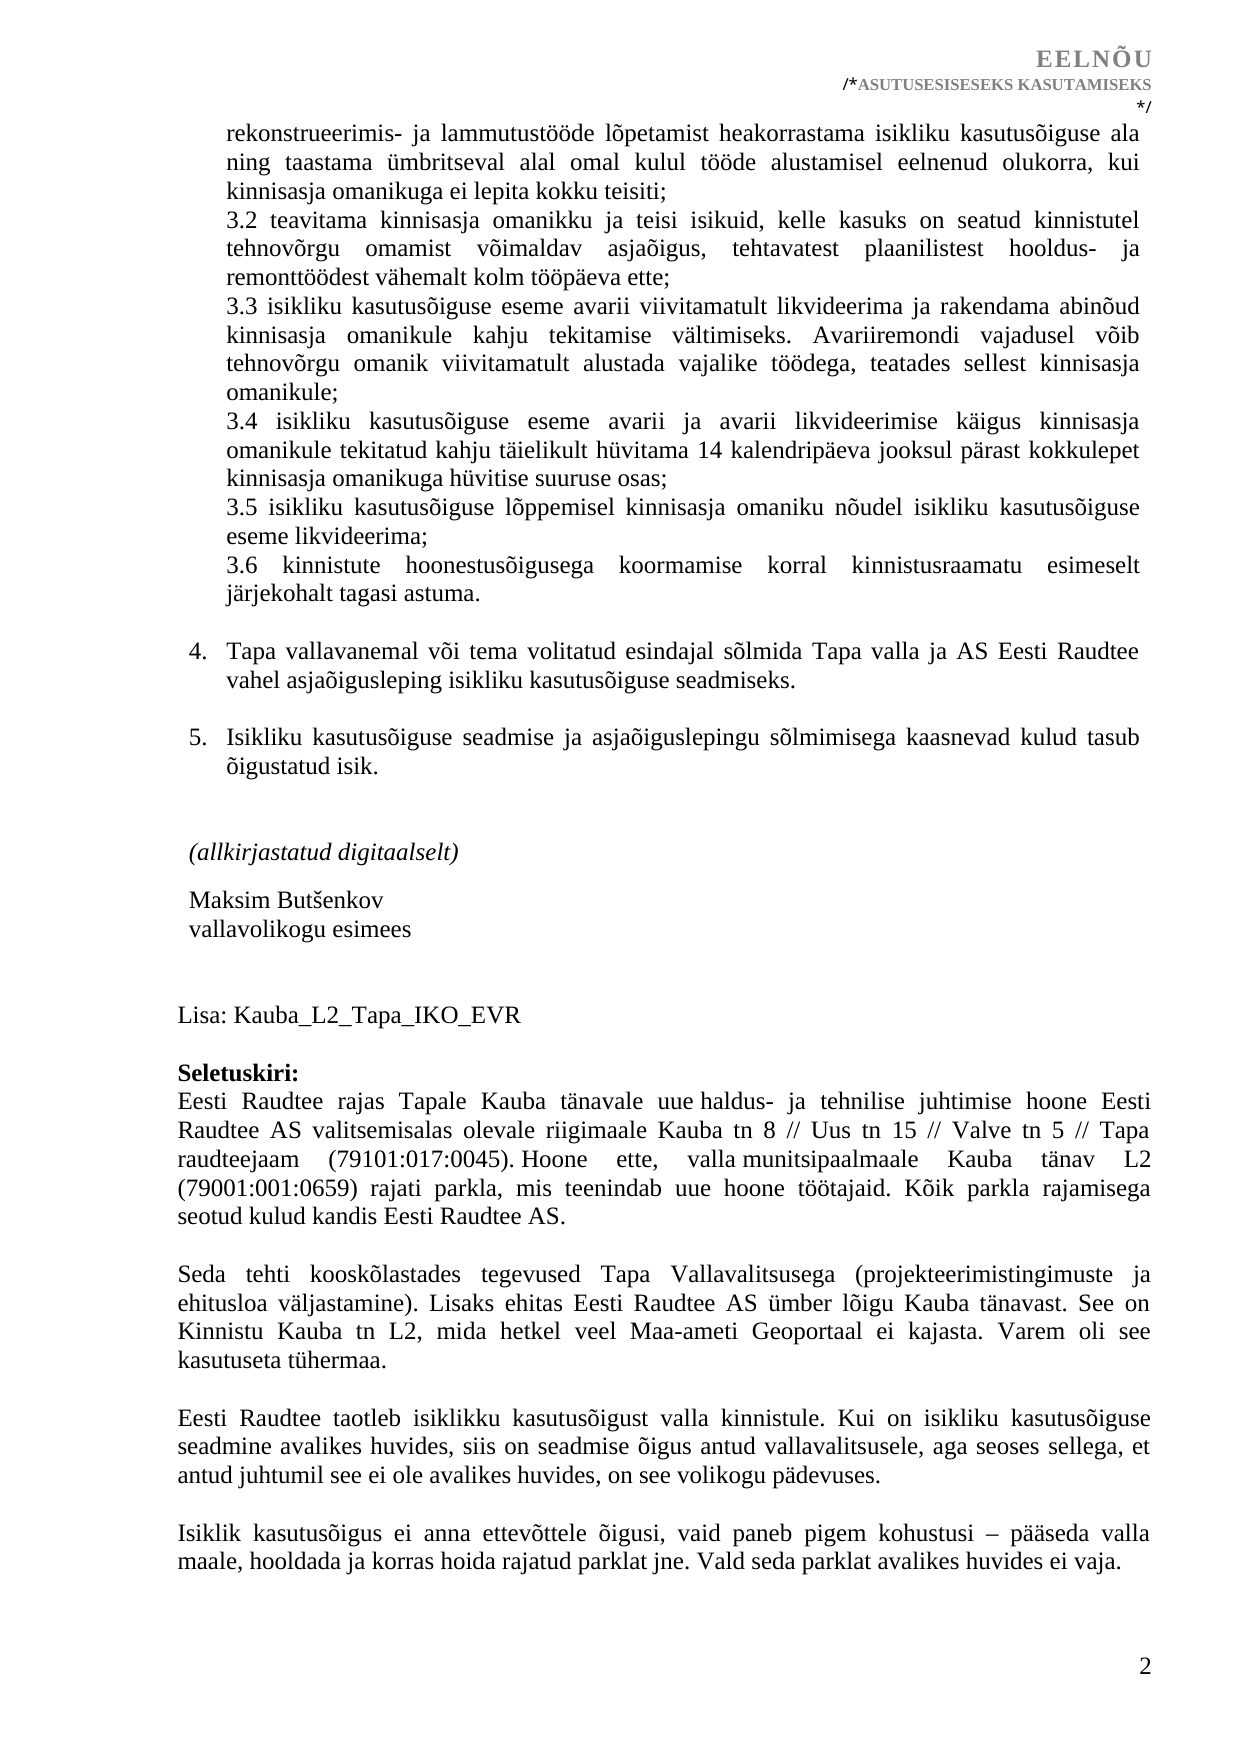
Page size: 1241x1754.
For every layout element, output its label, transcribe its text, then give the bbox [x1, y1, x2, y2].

text Isiklik kasutusõigus ei anna ettevõttele õigusi, vaid paneb pigem kohustusi – pääseda valla maale, hooldada ja korras hoida rajatud parklat jne. Vald seda parklat avalikes huvides ei vaja. [177, 1518, 1152, 1575]
text Seda tehti kooskõlastades tegevused Tapa Vallavalitsusega (projekteerimistingimuste ja ehitusloa väljastamine). Lisaks ehitas Eesti Raudtee AS ümber lõigu Kauba tänavast. See on Kinnistu Kauba tn L2, mida hetkel veel Maa-ameti Geoportaal ei kajasta. Varem oli see kasutuseta tühermaa. [177, 1259, 1152, 1374]
text Eesti Raudtee taotleb isiklikku kasutusõigust valla kinnistule. Kui on isikliku kasutusõiguse seadmine avalikes huvides, siis on seadmise õigus antud vallavalitsusele, aga seoses sellega, et antud juhtumil see ei ole avalikes huvides, on see volikogu pädevuses. [177, 1403, 1152, 1489]
text Seletuskiri: [177, 1058, 1152, 1086]
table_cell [177, 119, 1152, 808]
text Lisa: Kauba_L2_Tapa_IKO_EVR [177, 1000, 1152, 1029]
table_header (allkirjastatud digitaalselt) Maksim Butšenkov vallavolikogu esimees [177, 837, 664, 943]
text Eesti Raudtee rajas Tapale Kauba tänavale uue haldus- ja tehnilise juhtimise hoone Eesti Raudtee AS valitsemisalas olevale riigimaale Kauba tn 8 // Uus tn 15 // Valve tn 5 // Tapa raudteejaam (79101:017:0045). Hoone ette, valla munitsipaalmaale Kauba tänav L2 (79001:001:0659) rajati parkla, mis teenindab uue hoone töötajaid. Kõik parkla rajamisega seotud kulud kandis Eesti Raudtee AS. [177, 1086, 1152, 1230]
